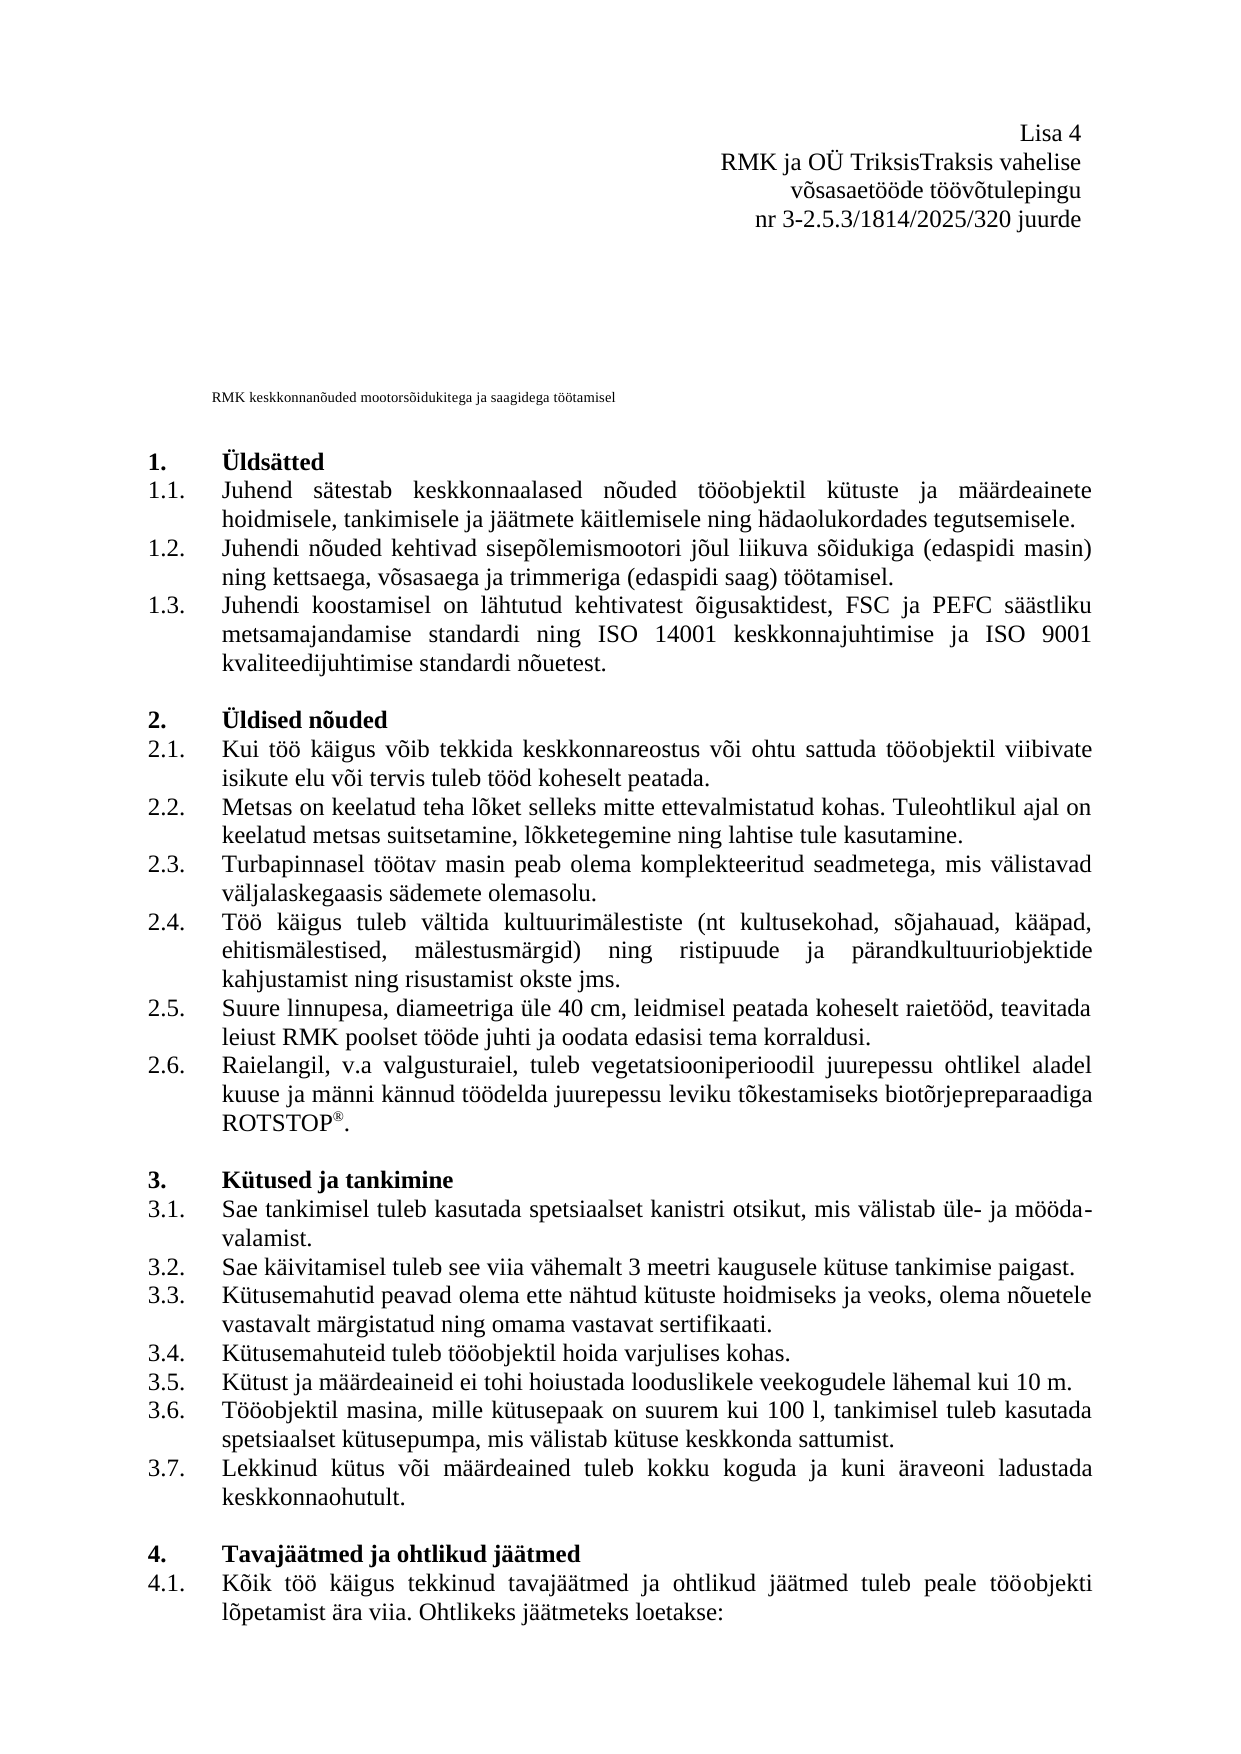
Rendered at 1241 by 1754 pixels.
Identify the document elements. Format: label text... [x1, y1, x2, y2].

table_header Lisa 4 RMK ja OÜ TriksisTraksis vahelise võsasaetööde töövõtulepingu nr 3-2.5.3/1814/2025/320 juurde [553, 118, 1092, 303]
list Kütust ja määrdeaineid ei tohi hoiustada looduslikele veekogudele lähemal kui 10 m. [148, 1367, 1092, 1395]
list Üldsätted [148, 447, 1092, 475]
list Juhend sätestab keskkonnaalased nõuded tööobjektil kütuste ja määrdeainete hoidmisele, tankimisele ja jäätmete käitlemisele ning hädaolukordades tegutsemisele. [148, 475, 1092, 533]
list Kui töö käigus võib tekkida keskkonnareostus või ohtu sattuda tööobjektil viibivate isikute elu või tervis tuleb tööd koheselt peatada. [148, 734, 1092, 792]
list Turbapinnasel töötav masin peab olema komplekteeritud seadmetega, mis välistavad väljalaskegaasis sädemete olemasolu. [148, 849, 1092, 907]
list Suure linnupesa, diameetriga üle 40 cm, leidmisel peatada koheselt raietööd, teavitada leiust RMK poolset tööde juhti ja oodata edasisi tema korraldusi. [148, 993, 1092, 1050]
list Kütusemahuteid tuleb tööobjektil hoida varjulises kohas. [148, 1338, 1092, 1367]
list Sae käivitamisel tuleb see viia vähemalt 3 meetri kaugusele kütuse tankimise paigast. [148, 1252, 1092, 1280]
list Sae tankimisel tuleb kasutada spetsiaalset kanistri otsikut, mis välistab üle- ja möödavalamist. [148, 1194, 1092, 1252]
list Tavajäätmed ja ohtlikud jäätmed [148, 1539, 1092, 1568]
list Raielangil, v.a valgusturaiel, tuleb vegetatsiooniperioodil juurepessu ohtlikel aladel kuuse ja männi kännud töödelda juurepessu leviku tõkestamiseks biotõrjepreparaadiga ROTSTOP®. [148, 1050, 1092, 1137]
subtitle RMK keskkonnanõuded mootorsõidukitega ja saagidega töötamisel [148, 389, 1092, 418]
list Kütusemahutid peavad olema ette nähtud kütuste hoidmiseks ja veoks, olema nõuetele vastavalt märgistatud ning omama vastavat sertifikaati. [148, 1280, 1092, 1338]
list Metsas on keelatud teha lõket selleks mitte ettevalmistatud kohas. Tuleohtlikul ajal on keelatud metsas suitsetamine, lõkketegemine ning lahtise tule kasutamine. [148, 792, 1092, 849]
list Töö käigus tuleb vältida kultuurimälestiste (nt kultusekohad, sõjahauad, kääpad, ehitismälestised, mälestusmärgid) ning ristipuude ja pärandkultuuriobjektide kahjustamist ning risustamist okste jms. [148, 907, 1092, 993]
list Lekkinud kütus või määrdeained tuleb kokku koguda ja kuni äraveoni ladustada keskkonnaohutult. [148, 1453, 1092, 1510]
list Kütused ja tankimine [148, 1165, 1092, 1194]
list Tööobjektil masina, mille kütusepaak on suurem kui 100 l, tankimisel tuleb kasutada spetsiaalset kütusepumpa, mis välistab kütuse keskkonda sattumist. [148, 1395, 1092, 1453]
list Üldised nõuded [148, 705, 1092, 734]
list Juhendi koostamisel on lähtutud kehtivatest õigusaktidest, FSC ja PEFC säästliku metsamajandamise standardi ning ISO 14001 keskkonnajuhtimise ja ISO 9001 kvaliteedijuhtimise standardi nõuetest. [148, 590, 1092, 677]
list Juhendi nõuded kehtivad sisepõlemismootori jõul liikuva sõidukiga (edaspidi masin) ning kettsaega, võsasaega ja trimmeriga (edaspidi saag) töötamisel. [148, 533, 1092, 590]
list Kõik töö käigus tekkinud tavajäätmed ja ohtlikud jäätmed tuleb peale tööobjekti lõpetamist ära viia. Ohtlikeks jäätmeteks loetakse: [148, 1568, 1092, 1625]
